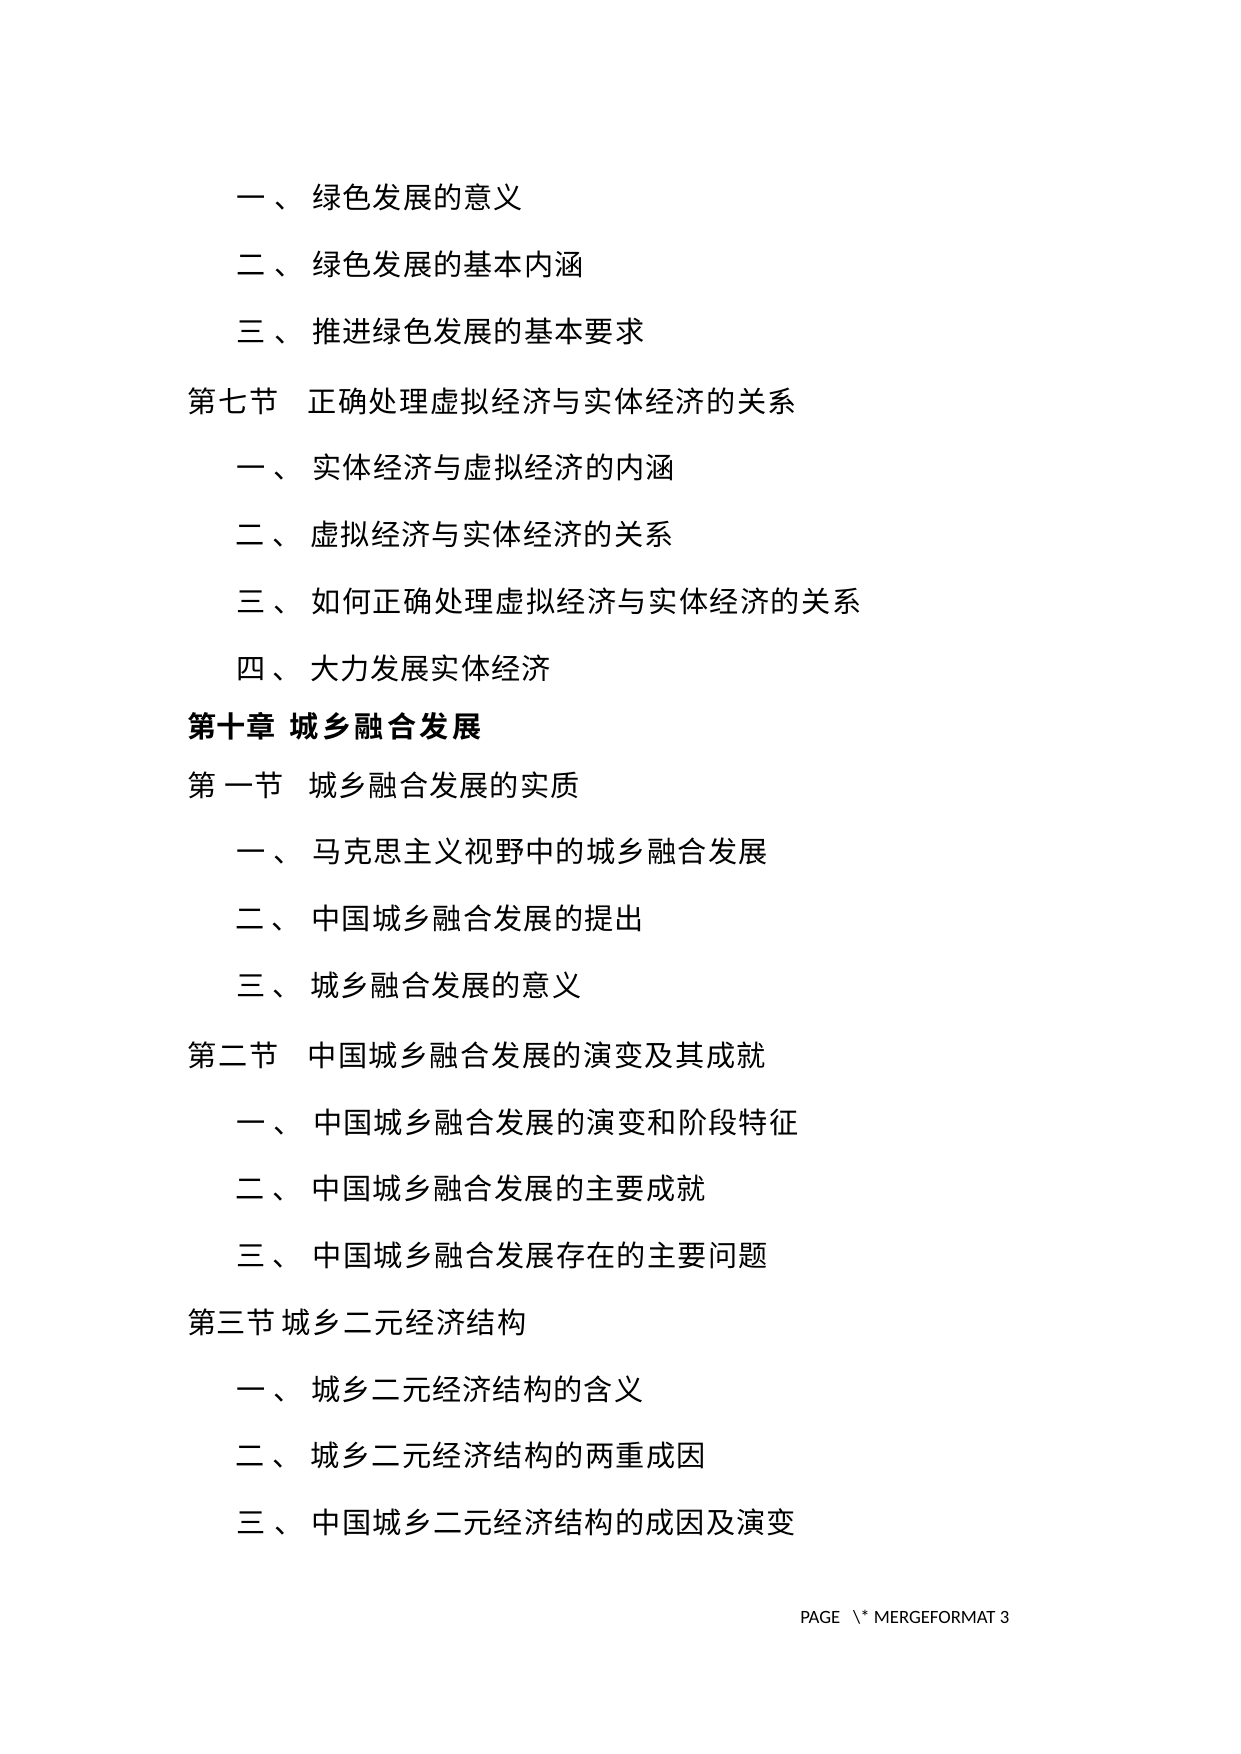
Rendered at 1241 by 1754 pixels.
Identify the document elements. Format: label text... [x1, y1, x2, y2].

text 第二节 中国城乡融合发展的演变及其成就 [187, 1020, 1053, 1078]
text 三 、 中国城乡二元经济结构的成因及演变 [236, 1487, 1053, 1545]
text 第三节 城乡二元经济结构 [187, 1287, 1053, 1345]
list 第 一节 城乡融合发展的实质 [187, 749, 1053, 808]
text 第七节 正确处理虚拟经济与实体经济的关系 [187, 366, 1053, 424]
text 一 、 中国城乡融合发展的演变和阶段特征 [236, 1086, 1053, 1145]
list 城乡融合发展 [187, 691, 1053, 749]
text 一 、 实体经济与虚拟经济的内涵 [236, 432, 1053, 491]
text 二 、 中国城乡融合发展的主要成就 [235, 1153, 1053, 1211]
text 三 、 推进绿色发展的基本要求 [236, 296, 1053, 354]
text 三 、 如何正确处理虚拟经济与实体经济的关系 [236, 566, 1053, 624]
text 二 、 城乡二元经济结构的两重成因 [235, 1420, 1053, 1478]
text 二 、 绿色发展的基本内涵 [236, 229, 1053, 287]
text 三 、 城乡融合发展的意义 [236, 950, 1053, 1008]
text 二 、 虚拟经济与实体经济的关系 [235, 499, 1053, 557]
text 一 、 绿色发展的意义 [236, 162, 1053, 220]
text 一 、 马克思主义视野中的城乡融合发展 [236, 816, 1053, 874]
text 二 、 中国城乡融合发展的提出 [235, 883, 1053, 941]
text 一 、 城乡二元经济结构的含义 [236, 1353, 1053, 1412]
text 四 、 大力发展实体经济 [236, 633, 1053, 691]
text 三 、 中国城乡融合发展存在的主要问题 [236, 1220, 1053, 1278]
